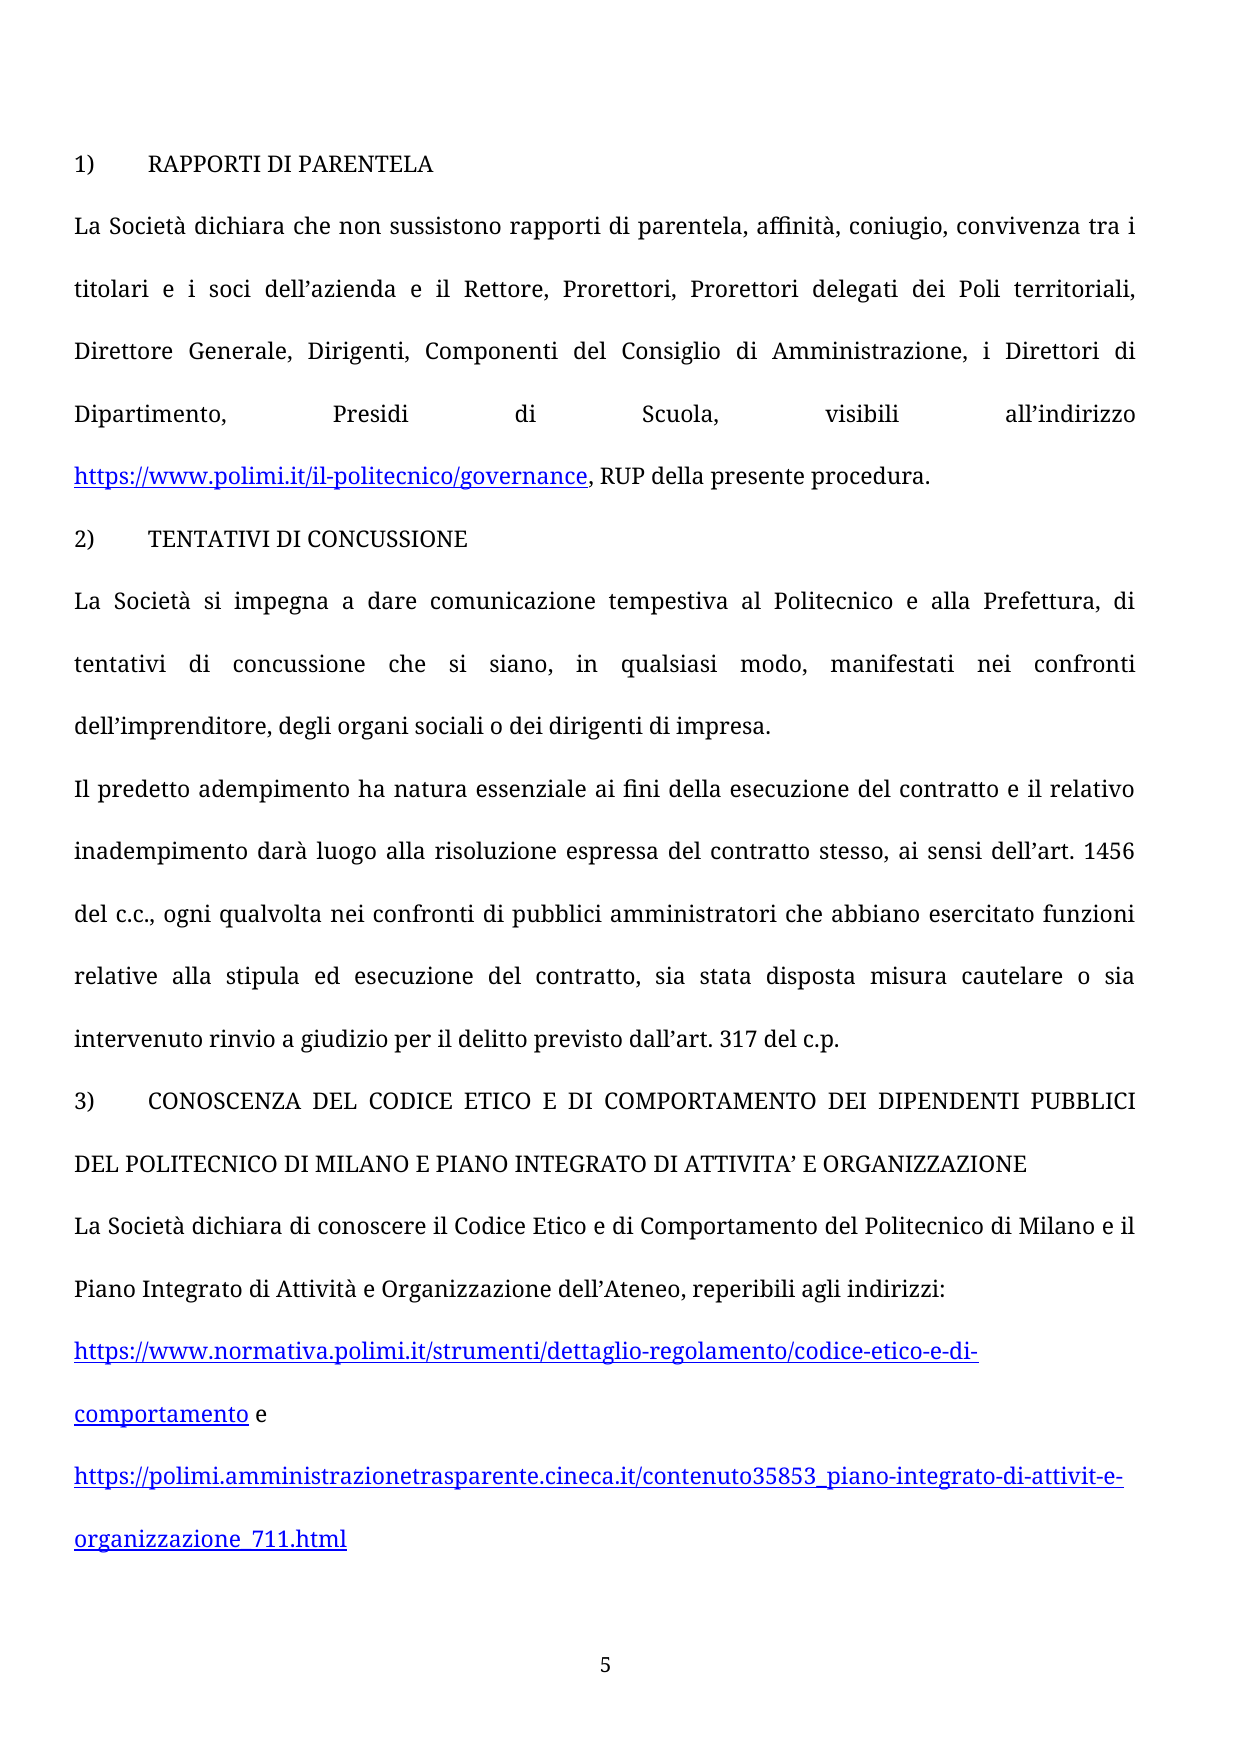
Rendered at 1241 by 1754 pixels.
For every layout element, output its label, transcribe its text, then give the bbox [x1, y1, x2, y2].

text La Società dichiara di conoscere il Codice Etico e di Comportamento del Politecnico di Milano e il Piano Integrato di Attività e Organizzazione dell’Ateneo, reperibili agli indirizzi: [74, 1210, 1137, 1304]
text 3) CONOSCENZA DEL CODICE ETICO E DI COMPORTAMENTO DEI DIPENDENTI PUBBLICI DEL POLITECNICO DI MILANO E PIANO INTEGRATO DI ATTIVITA’ E ORGANIZZAZIONE [74, 1085, 1137, 1179]
text La Società si impegna a dare comunicazione tempestiva al Politecnico e alla Prefettura, di tentativi di concussione che si siano, in qualsiasi modo, manifestati nei confronti dell’imprenditore, degli organi sociali o dei dirigenti di impresa. [74, 585, 1137, 741]
text 2) TENTATIVI DI CONCUSSIONE [74, 523, 1137, 554]
text 1) RAPPORTI DI PARENTELA [74, 148, 1137, 179]
text La Società dichiara che non sussistono rapporti di parentela, affinità, coniugio, convivenza tra i titolari e i soci dell’azienda e il Rettore, Prorettori, Prorettori delegati dei Poli territoriali, Direttore Generale, Dirigenti, Componenti del Consiglio di Amministrazione, i Direttori di Dipartimento, Presidi di Scuola, visibili all’indirizzo https://www.polimi.it/il-politecnico/governance, RUP della presente procedura. [74, 210, 1137, 491]
text https://polimi.amministrazionetrasparente.cineca.it/contenuto35853_piano-integrato-di-attivit-e-organizzazione_711.html [74, 1460, 1137, 1554]
text https://www.normativa.polimi.it/strumenti/dettaglio-regolamento/codice-etico-e-di-comportamento e [74, 1335, 1137, 1429]
text Il predetto adempimento ha natura essenziale ai fini della esecuzione del contratto e il relativo inadempimento darà luogo alla risoluzione espressa del contratto stesso, ai sensi dell’art. 1456 del c.c., ogni qualvolta nei confronti di pubblici amministratori che abbiano esercitato funzioni relative alla stipula ed esecuzione del contratto, sia stata disposta misura cautelare o sia intervenuto rinvio a giudizio per il delitto previsto dall’art. 317 del c.p. [74, 773, 1137, 1054]
